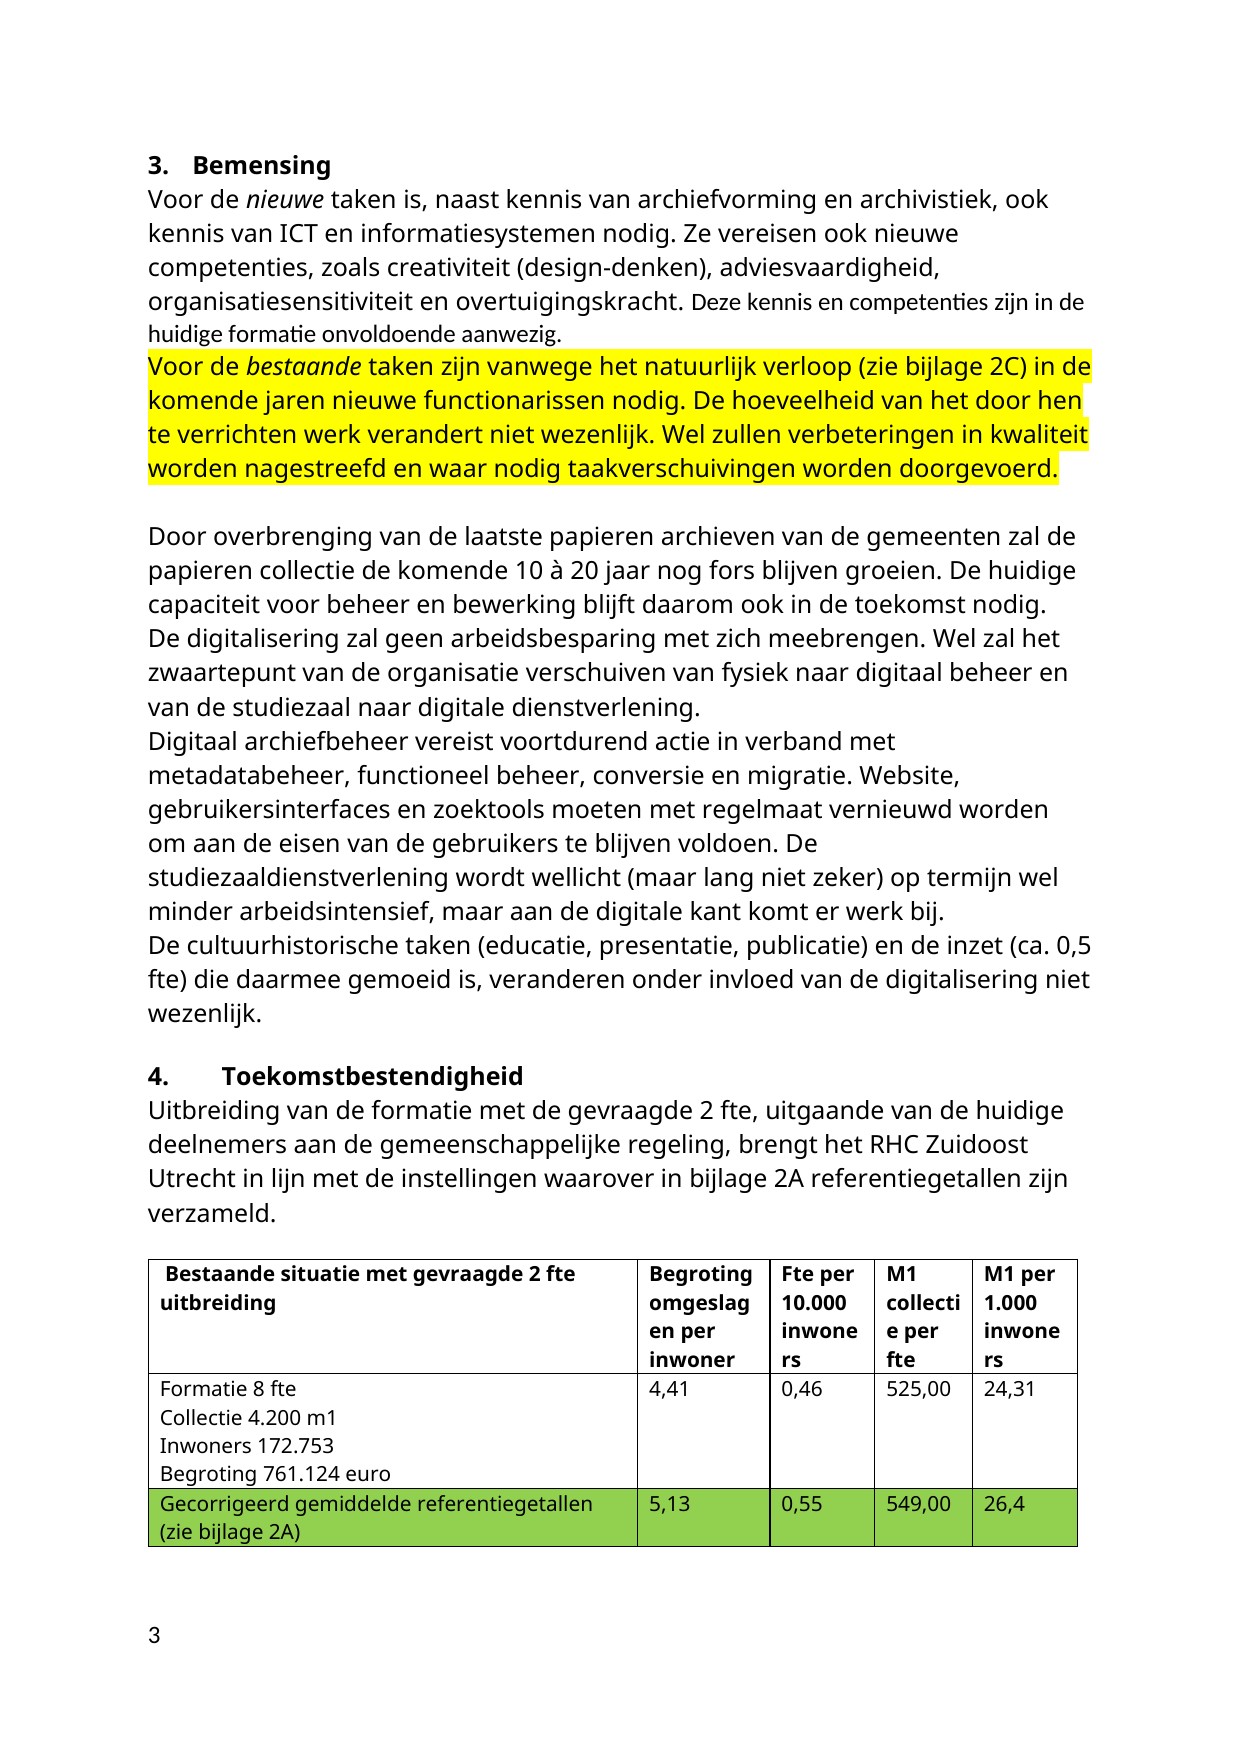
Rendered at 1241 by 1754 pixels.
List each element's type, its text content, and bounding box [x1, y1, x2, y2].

list Toekomstbestendigheid Uitbreiding van de formatie met de gevraagde 2 fte, uitgaande van de huidige deelnemers aan de gemeenschappelijke regeling, brengt het RHC Zuidoost Utrecht in lijn met de instellingen waarover in bijlage 2A referentiegetallen zijn verzameld. [148, 1161, 1092, 1331]
table_cell 4,41 [638, 1476, 769, 1590]
text Zie bijlage 2B voor een globale omschrijving van de inhoud van de nieuwe functies. [148, 148, 1092, 216]
table_header M1 collectie per fte [875, 1362, 972, 1475]
table_cell 24,31 [973, 1476, 1077, 1590]
table_cell 525,00 [875, 1476, 972, 1590]
table_cell 0,46 [771, 1476, 874, 1590]
text Door overbrenging van de laatste papieren archieven van de gemeenten zal de papieren collectie de komende 10 à 20 jaar nog fors blijven groeien. De huidige capaciteit voor beheer en bewerking blijft daarom ook in de toekomst nodig. [148, 621, 1092, 723]
table_header Begroting omgeslagen per inwoner [638, 1362, 769, 1475]
table_header Bestaande situatie met gevraagde 2 fte uitbreiding [149, 1362, 637, 1475]
text Digitaal archiefbeheer vereist voortdurend actie in verband met metadatabeheer, functioneel beheer, conversie en migratie. Website, gebruikersinterfaces en zoektools moeten met regelmaat vernieuwd worden om aan de eisen van de gebruikers te blijven voldoen. De studiezaaldienstverlening wordt wellicht (maar lang niet zeker) op termijn wel minder arbeidsintensief, maar aan de digitale kant komt er werk bij. [148, 825, 1092, 1030]
text Voor de nieuwe taken is, naast kennis van archiefvorming en archivistiek, ook kennis van ICT en informatiesystemen nodig. Ze vereisen ook nieuwe competenties, zoals creativiteit (design-denken), adviesvaardigheid, organisatiesensitiviteit en overtuigingskracht. Deze kennis en competenties zijn in de huidige formatie onvoldoende aanwezig. [148, 284, 1092, 451]
list Bemensing [148, 250, 1092, 284]
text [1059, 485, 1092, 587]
text De digitalisering zal geen arbeidsbesparing met zich meebrengen. Wel zal het zwaartepunt van de organisatie verschuiven van fysiek naar digitaal beheer en van de studiezaal naar digitale dienstverlening. [148, 723, 1092, 825]
table_header Fte per 10.000 inwoners [771, 1362, 874, 1475]
table_header M1 per 1.000 inwoners [973, 1362, 1077, 1475]
text De cultuurhistorische taken (educatie, presentatie, publicatie) en de inzet (ca. 0,5 fte) die daarmee gemoeid is, veranderen onder invloed van de digitalisering niet wezenlijk. [148, 1030, 1092, 1132]
table_cell Formatie 8 fte Collectie 4.200 m1 Inwoners 172.753 Begroting 761.124 euro [149, 1476, 637, 1590]
